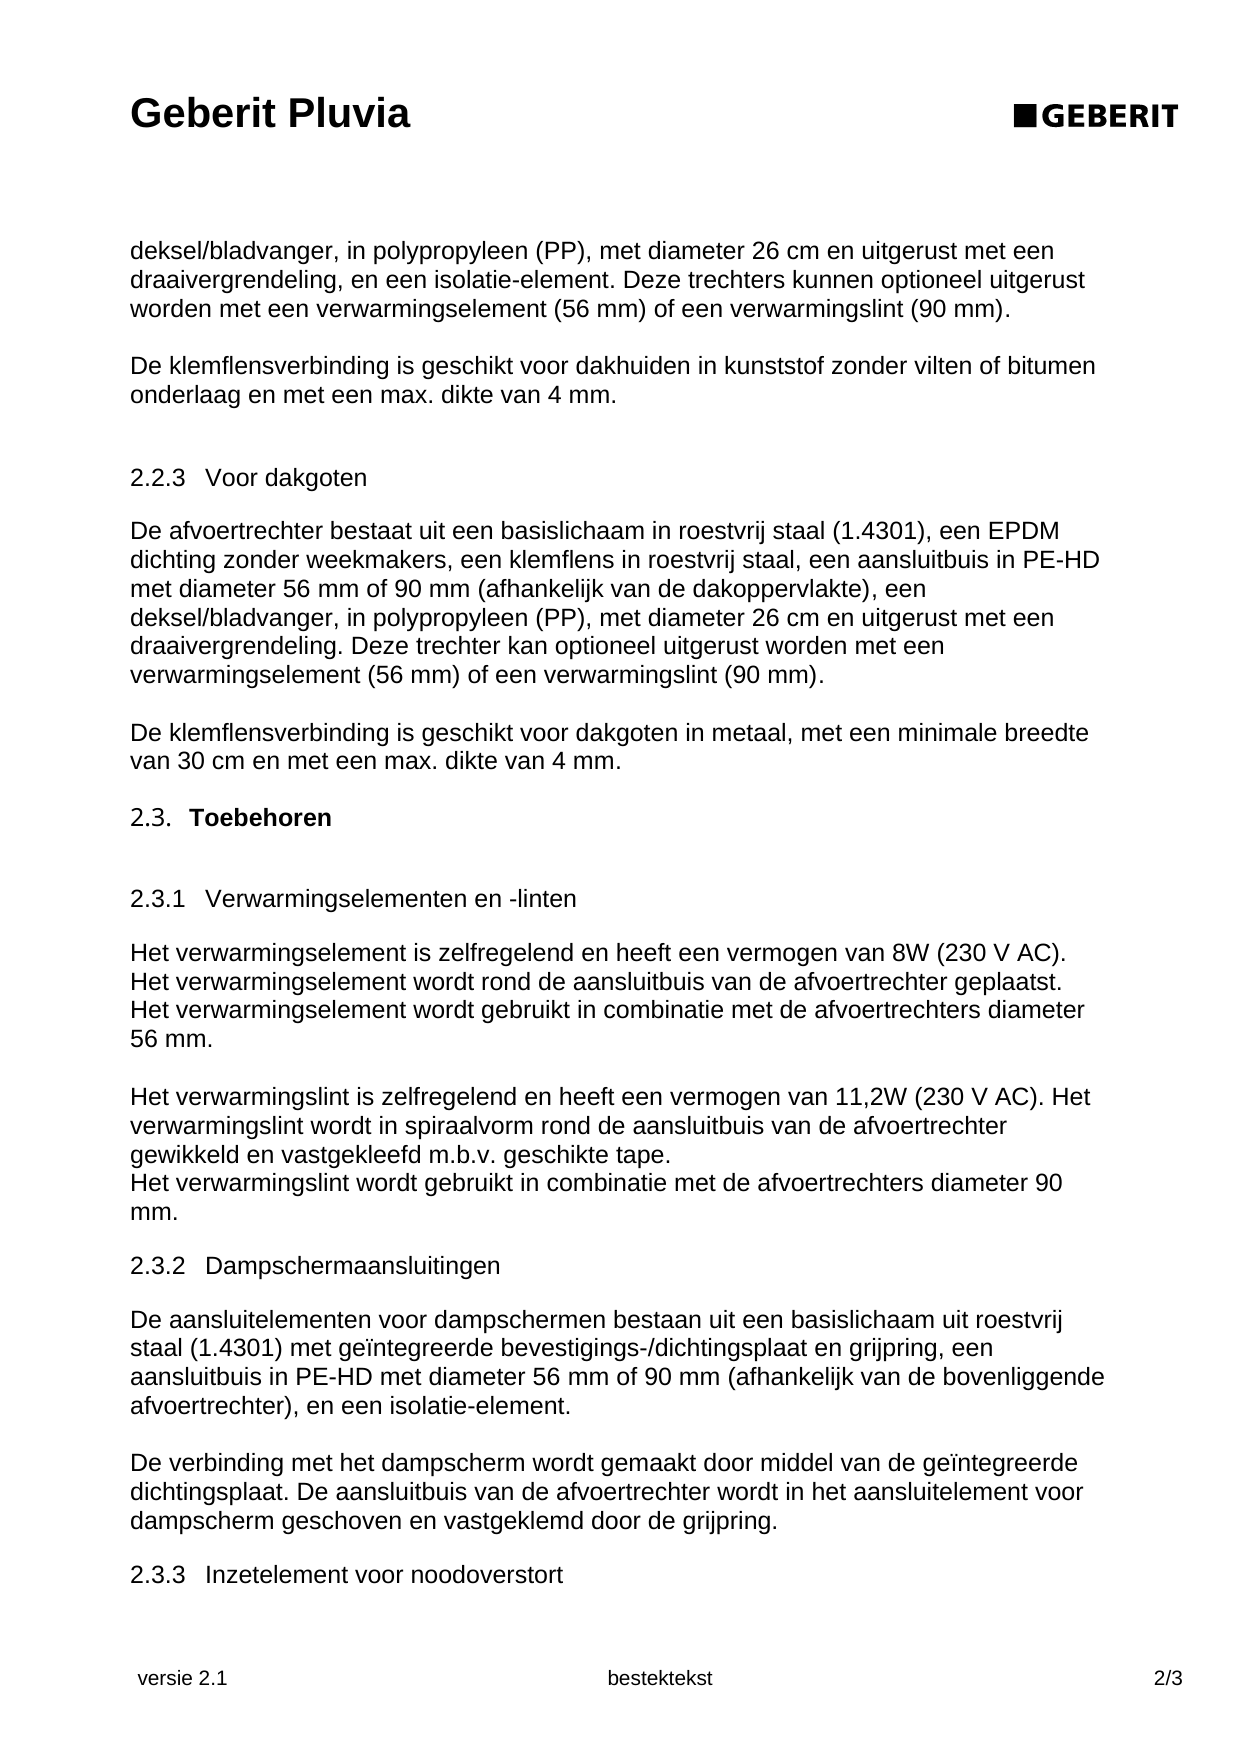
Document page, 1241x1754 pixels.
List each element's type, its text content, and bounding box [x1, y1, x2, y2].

list Inzetelement voor noodoverstort [130, 1559, 1110, 1588]
list Het verwarmingslint is zelfregelend en heeft een vermogen van 11,2W (230 V AC). Het verwarmingslint wordt in spiraalvorm rond de aansluitbuis van de afvoertrechter gewikkeld en vastgekleefd m.b.v. geschikte tape. [130, 1082, 1110, 1168]
list Voor dakgoten [130, 462, 1110, 491]
list De verbinding met het dampscherm wordt gemaakt door middel van de geïntegreerde dichtingsplaat. De aansluitbuis van de afvoertrechter wordt in het aansluitelement voor dampscherm geschoven en vastgeklemd door de grijpring. [130, 1448, 1110, 1534]
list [130, 236, 1110, 322]
list Het verwarmingslint wordt gebruikt in combinatie met de afvoertrechters diameter 90 mm. [130, 1168, 1110, 1226]
list Verwarmingselementen en -linten [130, 884, 1110, 913]
list Het verwarmingselement is zelfregelend en heeft een vermogen van 8W (230 V AC). Het verwarmingselement wordt rond de aansluitbuis van de afvoertrechter geplaatst. Het verwarmingselement wordt gebruikt in combinatie met de afvoertrechters diameter 56 mm. [130, 938, 1110, 1054]
list De aansluitelementen voor dampschermen bestaan uit een basislichaam uit roestvrij staal (1.4301) met geïntegreerde bevestigings-/dichtingsplaat en grijpring, een aansluitbuis in PE-HD met diameter 56 mm of 90 mm (afhankelijk van de bovenliggende afvoertrechter), en een isolatie-element. [130, 1304, 1110, 1419]
list De afvoertrechter bestaat uit een basislichaam in roestvrij staal (1.4301), een EPDM dichting zonder weekmakers, een klemflens in roestvrij staal, een aansluitbuis in PE-HD met diameter 56 mm of 90 mm (afhankelijk van de dakoppervlakte), een deksel/bladvanger, in polypropyleen (PP), met diameter 26 cm en uitgerust met een draaivergrendeling. Deze trechter kan optioneel uitgerust worden met een verwarmingselement (56 mm) of een verwarmingslint (90 mm). [130, 516, 1110, 689]
picture [1013, 103, 1179, 128]
list De klemflensverbinding is geschikt voor dakhuiden in kunststof zonder vilten of bitumen onderlaag en met een max. dikte van 4 mm. [130, 351, 1110, 409]
subtitle Toebehoren [130, 800, 1110, 834]
list De klemflensverbinding is geschikt voor dakgoten in metaal, met een minimale breedte van 30 cm en met een max. dikte van 4 mm. [130, 717, 1110, 775]
list Dampschermaansluitingen [130, 1251, 1110, 1279]
